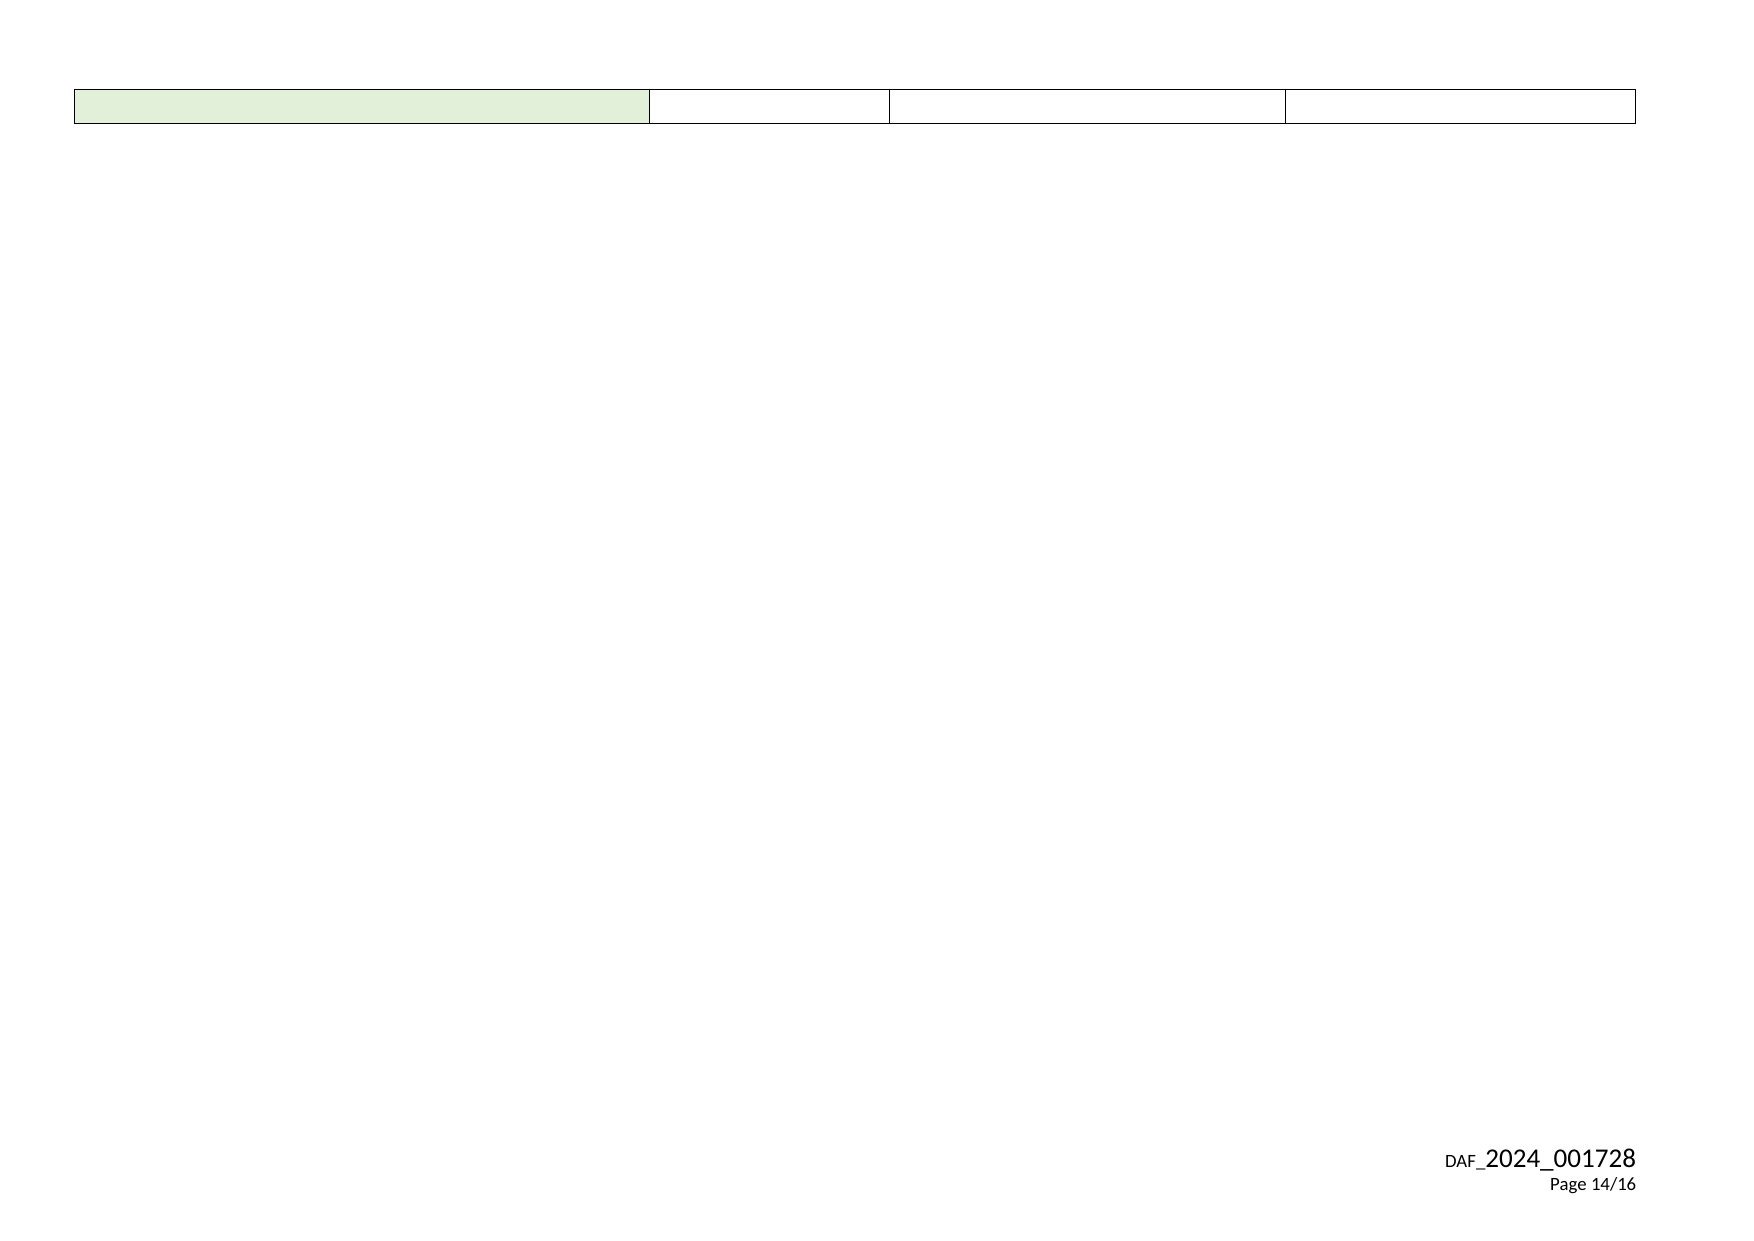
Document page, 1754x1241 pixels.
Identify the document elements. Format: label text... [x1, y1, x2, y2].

table_cell [1286, 90, 1635, 123]
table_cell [75, 90, 649, 123]
table_cell Oui [650, 90, 889, 123]
table_cell Non [890, 90, 1285, 123]
